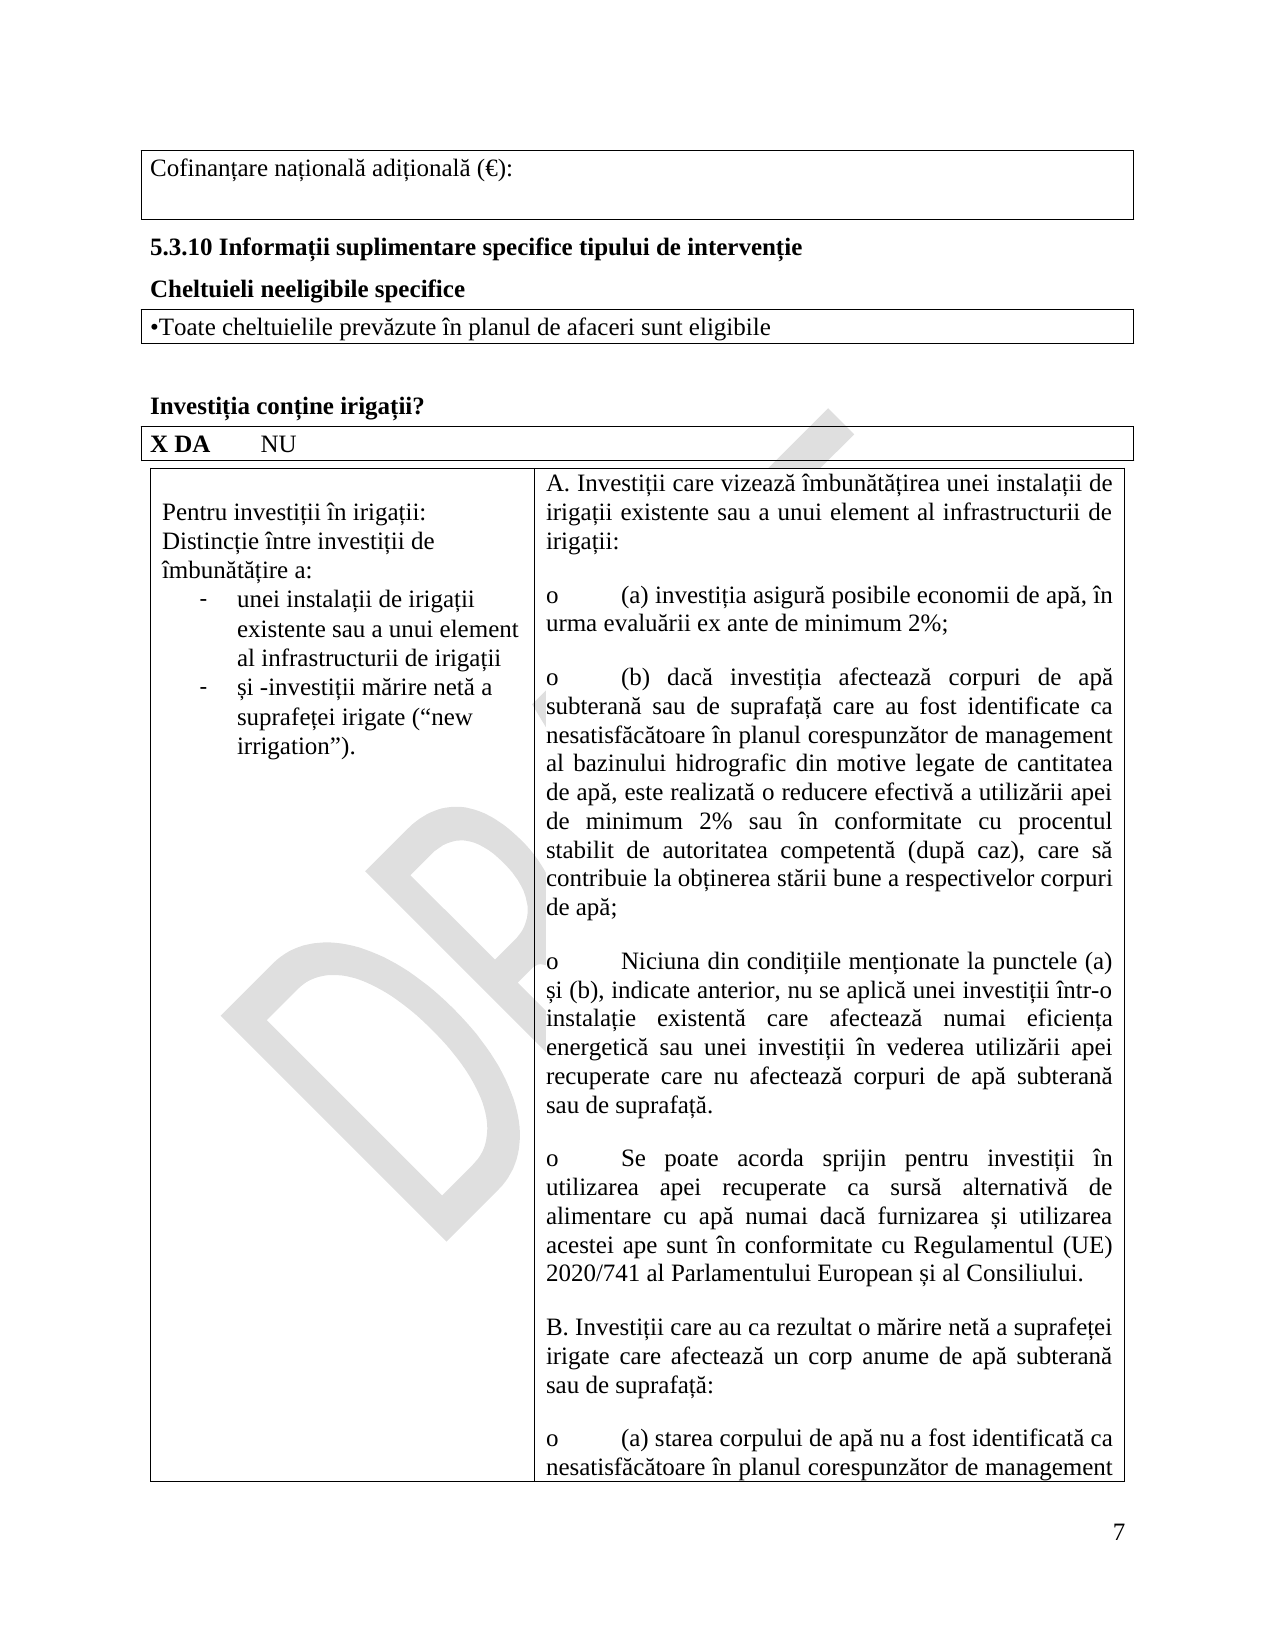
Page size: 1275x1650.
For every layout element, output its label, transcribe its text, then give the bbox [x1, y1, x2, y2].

text Cofinanțare națională adițională (€): [142, 151, 1133, 182]
text •Toate cheltuielile prevăzute în planul de afaceri sunt eligibile [142, 310, 1133, 343]
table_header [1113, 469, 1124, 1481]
text Cheltuieli neeligibile specifice [150, 274, 1125, 302]
text X DA NU [142, 427, 1133, 460]
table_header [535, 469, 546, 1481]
text 5.3.10 Informații suplimentare specifice tipului de intervenție [150, 232, 1125, 261]
text Investiția conține irigații? [150, 391, 1125, 420]
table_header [151, 469, 534, 1481]
